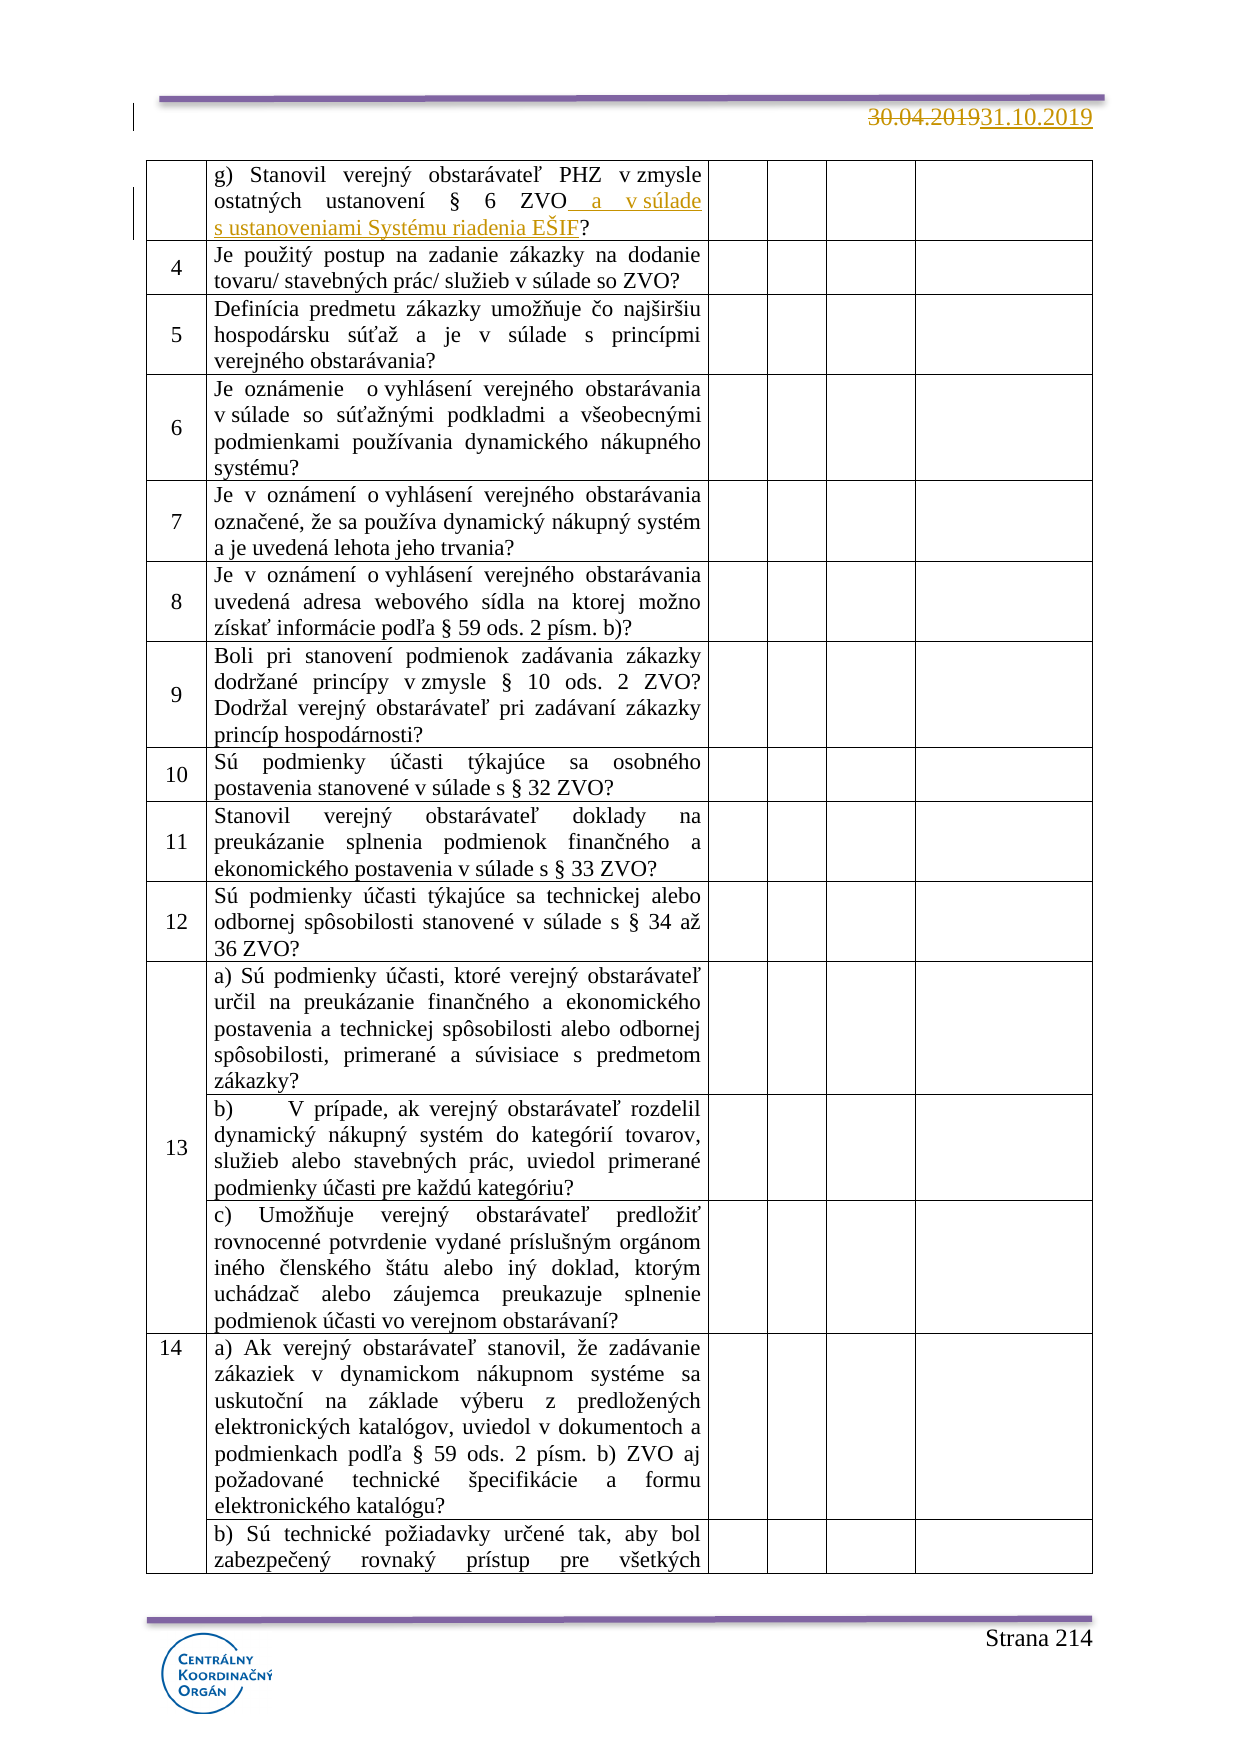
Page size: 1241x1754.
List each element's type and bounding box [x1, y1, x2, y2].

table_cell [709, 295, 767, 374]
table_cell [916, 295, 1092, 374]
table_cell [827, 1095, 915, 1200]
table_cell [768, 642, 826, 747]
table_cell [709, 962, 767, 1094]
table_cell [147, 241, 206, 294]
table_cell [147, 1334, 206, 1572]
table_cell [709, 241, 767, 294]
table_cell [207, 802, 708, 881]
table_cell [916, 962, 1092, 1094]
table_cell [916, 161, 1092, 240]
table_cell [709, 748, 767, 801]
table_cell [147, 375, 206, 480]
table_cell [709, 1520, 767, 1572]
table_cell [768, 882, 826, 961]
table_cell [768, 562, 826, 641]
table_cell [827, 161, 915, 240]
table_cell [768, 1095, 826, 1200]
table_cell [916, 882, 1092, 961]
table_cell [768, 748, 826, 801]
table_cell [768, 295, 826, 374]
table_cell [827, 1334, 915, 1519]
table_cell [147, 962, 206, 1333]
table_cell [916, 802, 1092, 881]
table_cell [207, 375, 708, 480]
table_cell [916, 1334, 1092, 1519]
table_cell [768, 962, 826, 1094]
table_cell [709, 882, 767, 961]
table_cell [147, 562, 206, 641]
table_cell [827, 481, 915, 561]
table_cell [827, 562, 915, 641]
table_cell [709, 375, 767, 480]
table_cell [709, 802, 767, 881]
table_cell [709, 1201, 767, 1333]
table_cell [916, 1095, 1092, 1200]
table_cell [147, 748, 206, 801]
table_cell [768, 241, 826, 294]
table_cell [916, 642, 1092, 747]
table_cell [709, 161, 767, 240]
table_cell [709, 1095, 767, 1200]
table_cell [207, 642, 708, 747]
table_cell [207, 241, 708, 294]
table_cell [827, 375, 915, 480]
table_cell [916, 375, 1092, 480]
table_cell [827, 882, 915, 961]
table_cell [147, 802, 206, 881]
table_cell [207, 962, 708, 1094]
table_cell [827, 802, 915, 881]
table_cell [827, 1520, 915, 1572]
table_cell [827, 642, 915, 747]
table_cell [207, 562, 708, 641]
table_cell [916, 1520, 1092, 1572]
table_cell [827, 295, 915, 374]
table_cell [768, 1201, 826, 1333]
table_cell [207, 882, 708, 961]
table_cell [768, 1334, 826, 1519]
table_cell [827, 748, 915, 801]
picture [159, 1631, 272, 1713]
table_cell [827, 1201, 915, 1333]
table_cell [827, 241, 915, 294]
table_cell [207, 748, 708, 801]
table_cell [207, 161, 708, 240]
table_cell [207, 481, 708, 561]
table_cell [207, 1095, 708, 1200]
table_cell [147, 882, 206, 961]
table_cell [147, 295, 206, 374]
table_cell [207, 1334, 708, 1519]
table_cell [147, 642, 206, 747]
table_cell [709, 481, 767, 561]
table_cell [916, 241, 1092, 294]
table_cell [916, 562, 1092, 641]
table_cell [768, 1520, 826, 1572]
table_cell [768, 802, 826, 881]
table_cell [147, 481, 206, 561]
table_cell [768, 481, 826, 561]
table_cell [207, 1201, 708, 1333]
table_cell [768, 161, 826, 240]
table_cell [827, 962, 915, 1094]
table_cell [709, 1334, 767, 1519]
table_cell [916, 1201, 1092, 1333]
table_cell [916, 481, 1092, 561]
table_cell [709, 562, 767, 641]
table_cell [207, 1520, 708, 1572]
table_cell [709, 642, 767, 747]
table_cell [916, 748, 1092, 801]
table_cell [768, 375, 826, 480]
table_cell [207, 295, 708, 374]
